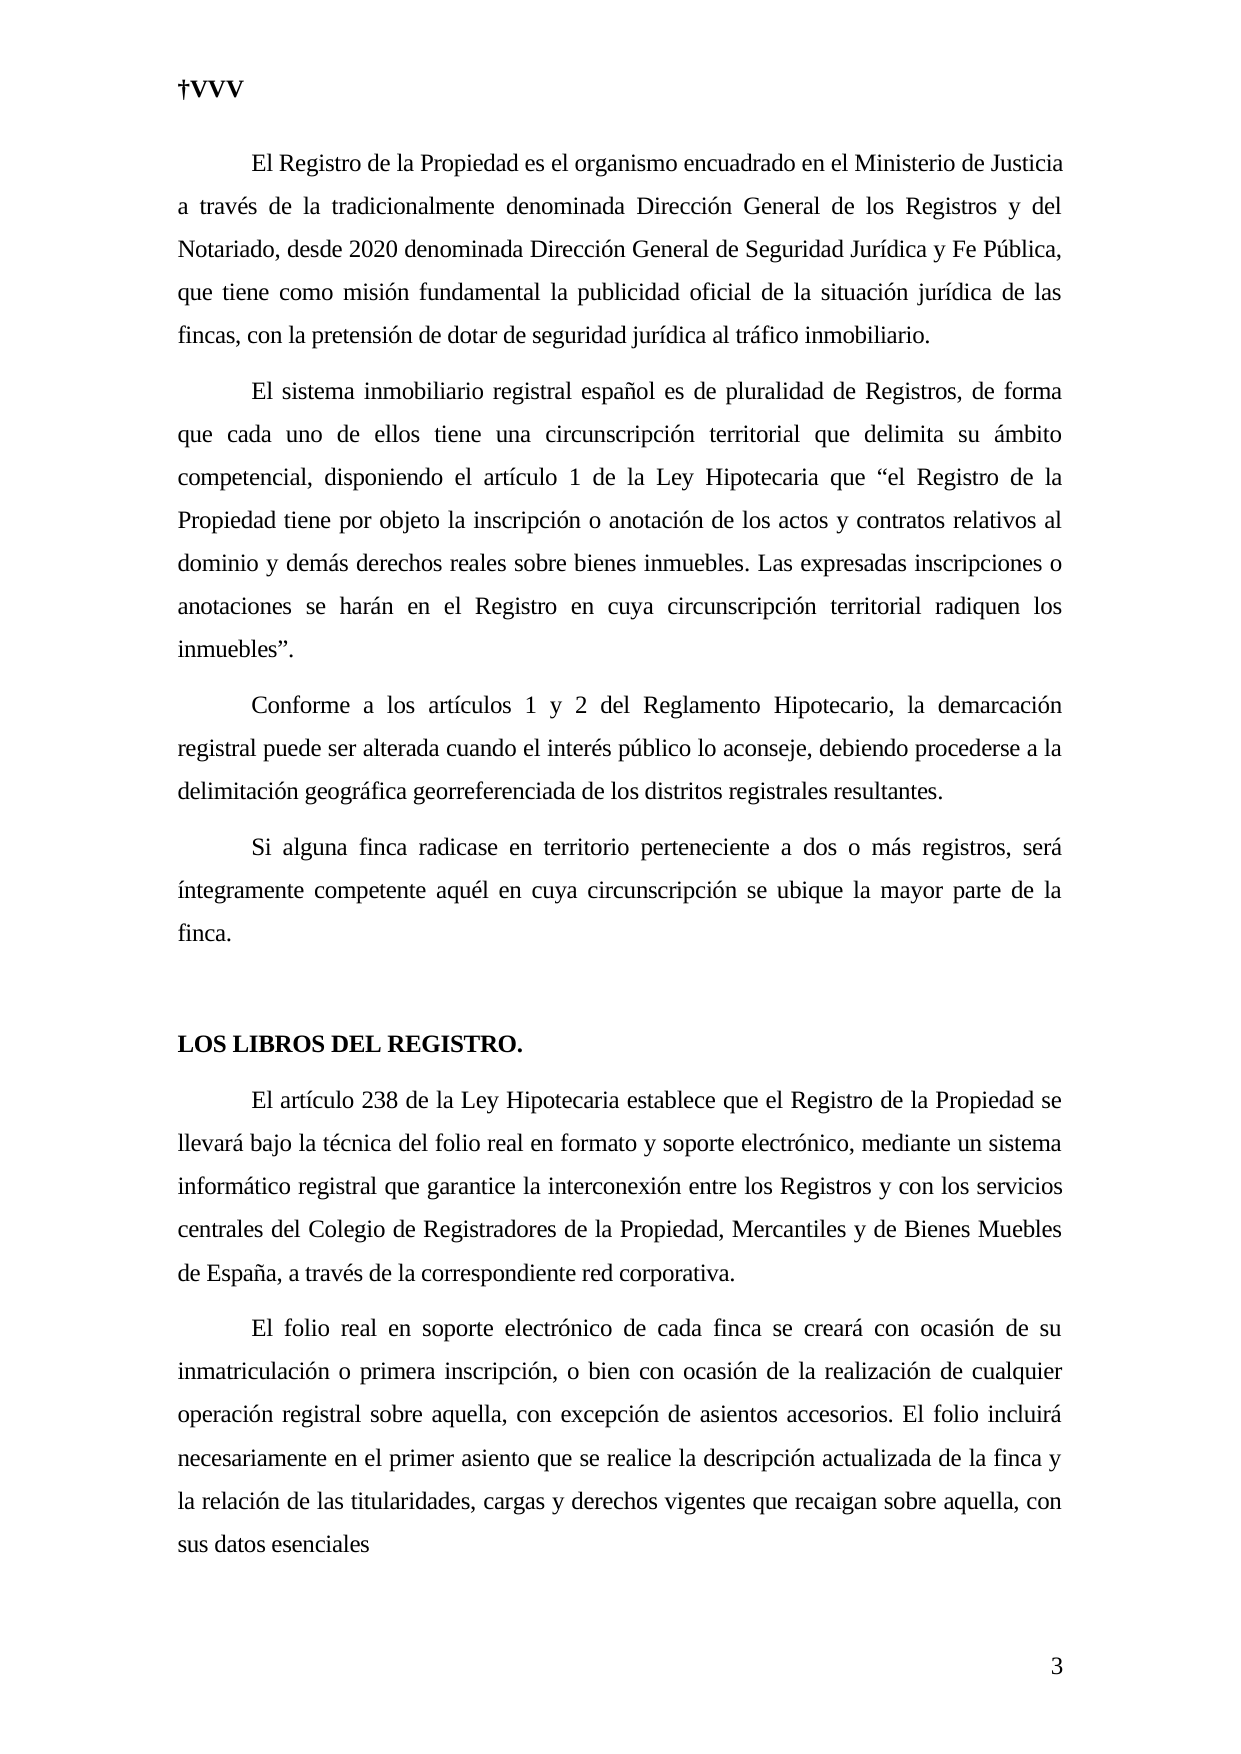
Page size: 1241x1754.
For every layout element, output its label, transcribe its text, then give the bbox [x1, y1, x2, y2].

text El Registro de la Propiedad es el organismo encuadrado en el Ministerio de Justicia a través de la tradicionalmente denominada Dirección General de los Registros y del Notariado, desde 2020 denominada Dirección General de Seguridad Jurídica y Fe Pública, que tiene como misión fundamental la publicidad oficial de la situación jurídica de las fincas, con la pretensión de dotar de seguridad jurídica al tráfico inmobiliario. [177, 148, 1063, 349]
text El sistema inmobiliario registral español es de pluralidad de Registros, de forma que cada uno de ellos tiene una circunscripción territorial que delimita su ámbito competencial, disponiendo el artículo 1 de la Ley Hipotecaria que “el Registro de la Propiedad tiene por objeto la inscripción o anotación de los actos y contratos relativos al dominio y demás derechos reales sobre bienes inmuebles. Las expresadas inscripciones o anotaciones se harán en el Registro en cuya circunscripción territorial radiquen los inmuebles”. [177, 376, 1063, 663]
text Conforme a los artículos 1 y 2 del Reglamento Hipotecario, la demarcación registral puede ser alterada cuando el interés público lo aconseje, debiendo procederse a la delimitación geográfica georreferenciada de los distritos registrales resultantes. [177, 690, 1063, 805]
text Si alguna finca radicase en territorio perteneciente a dos o más registros, será íntegramente competente aquél en cuya circunscripción se ubique la mayor parte de la finca. [177, 832, 1063, 947]
text El artículo 238 de la Ley Hipotecaria establece que el Registro de la Propiedad se llevará bajo la técnica del folio real en formato y soporte electrónico, mediante un sistema informático registral que garantice la interconexión entre los Registros y con los servicios centrales del Colegio de Registradores de la Propiedad, Mercantiles y de Bienes Muebles de España, a través de la correspondiente red corporativa. [177, 1085, 1063, 1286]
text LOS LIBROS DEL REGISTRO. [177, 1029, 1063, 1058]
text El folio real en soporte electrónico de cada finca se creará con ocasión de su inmatriculación o primera inscripción, o bien con ocasión de la realización de cualquier operación registral sobre aquella, con excepción de asientos accesorios. El folio incluirá necesariamente en el primer asiento que se realice la descripción actualizada de la finca y la relación de las titularidades, cargas y derechos vigentes que recaigan sobre aquella, con sus datos esenciales [177, 1313, 1063, 1558]
